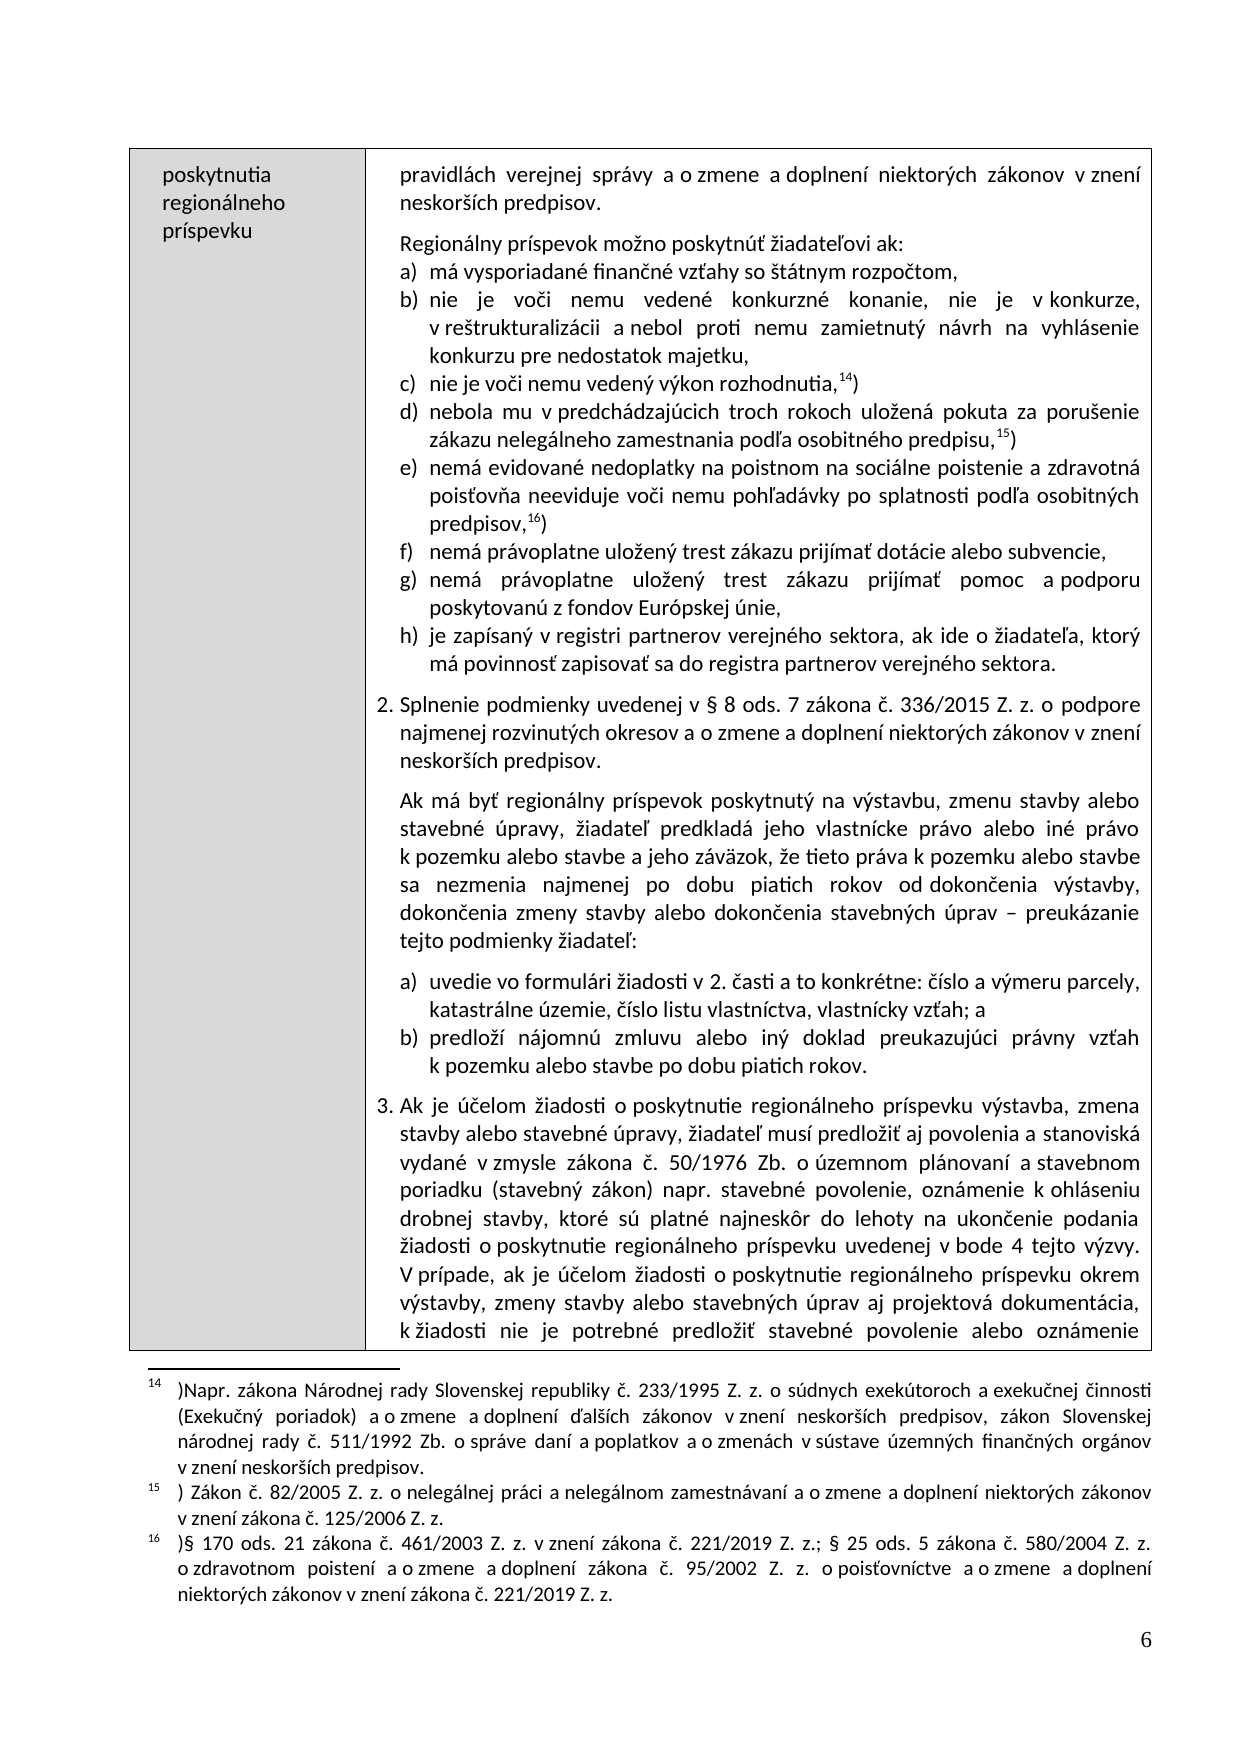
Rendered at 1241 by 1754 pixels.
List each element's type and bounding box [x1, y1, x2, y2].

table_cell [366, 149, 1151, 1350]
table_cell [130, 149, 365, 1350]
